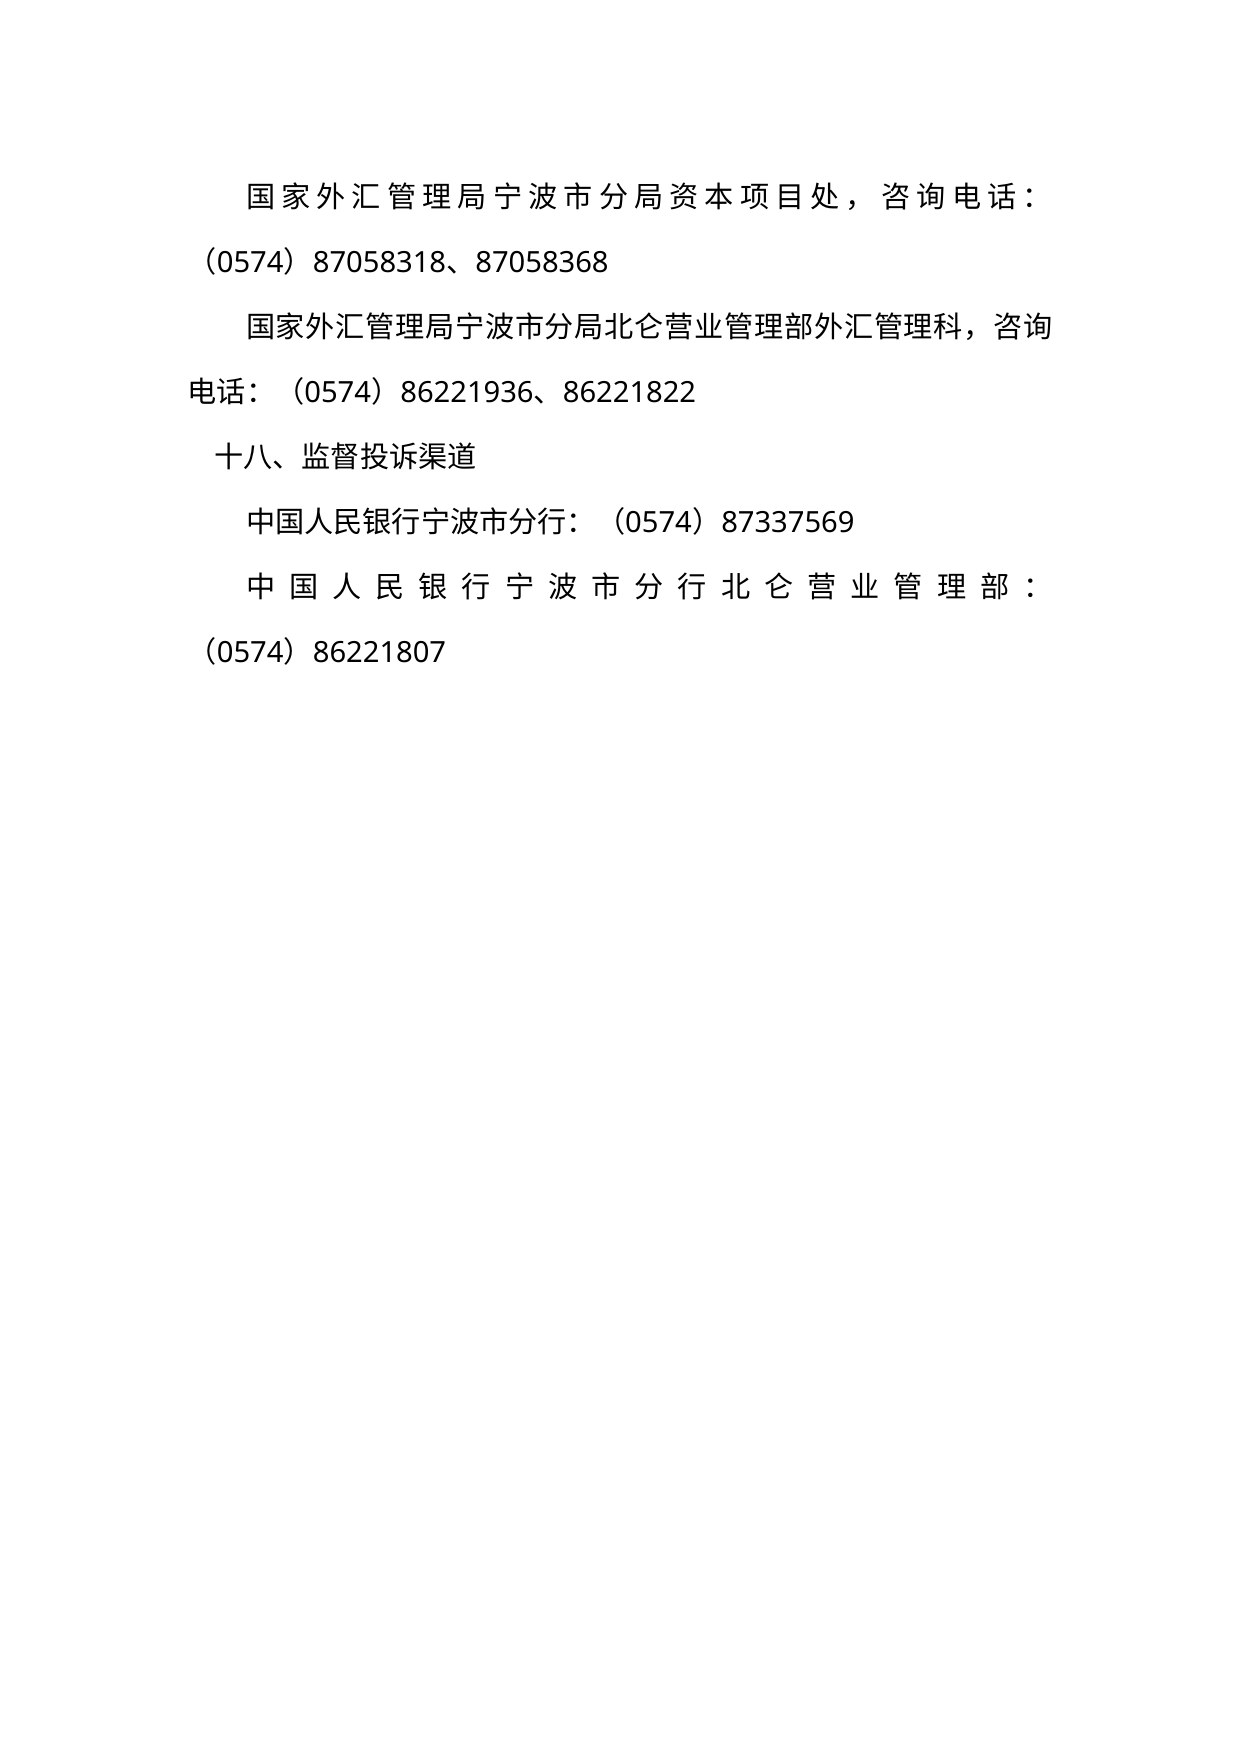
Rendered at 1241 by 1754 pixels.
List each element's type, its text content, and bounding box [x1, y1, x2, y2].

text 中国人民银行宁波市分行北仑营业管理部：（0574）86221807 [187, 552, 1053, 682]
text 中国人民银行宁波市分行：（0574）87337569 [187, 487, 1053, 552]
text 十八、监督投诉渠道 [187, 422, 1053, 487]
text 国家外汇管理局宁波市分局资本项目处，咨询电话：（0574）87058318、87058368 [187, 162, 1053, 292]
text 国家外汇管理局宁波市分局北仑营业管理部外汇管理科，咨询电话：（0574）86221936、86221822 [187, 292, 1053, 422]
